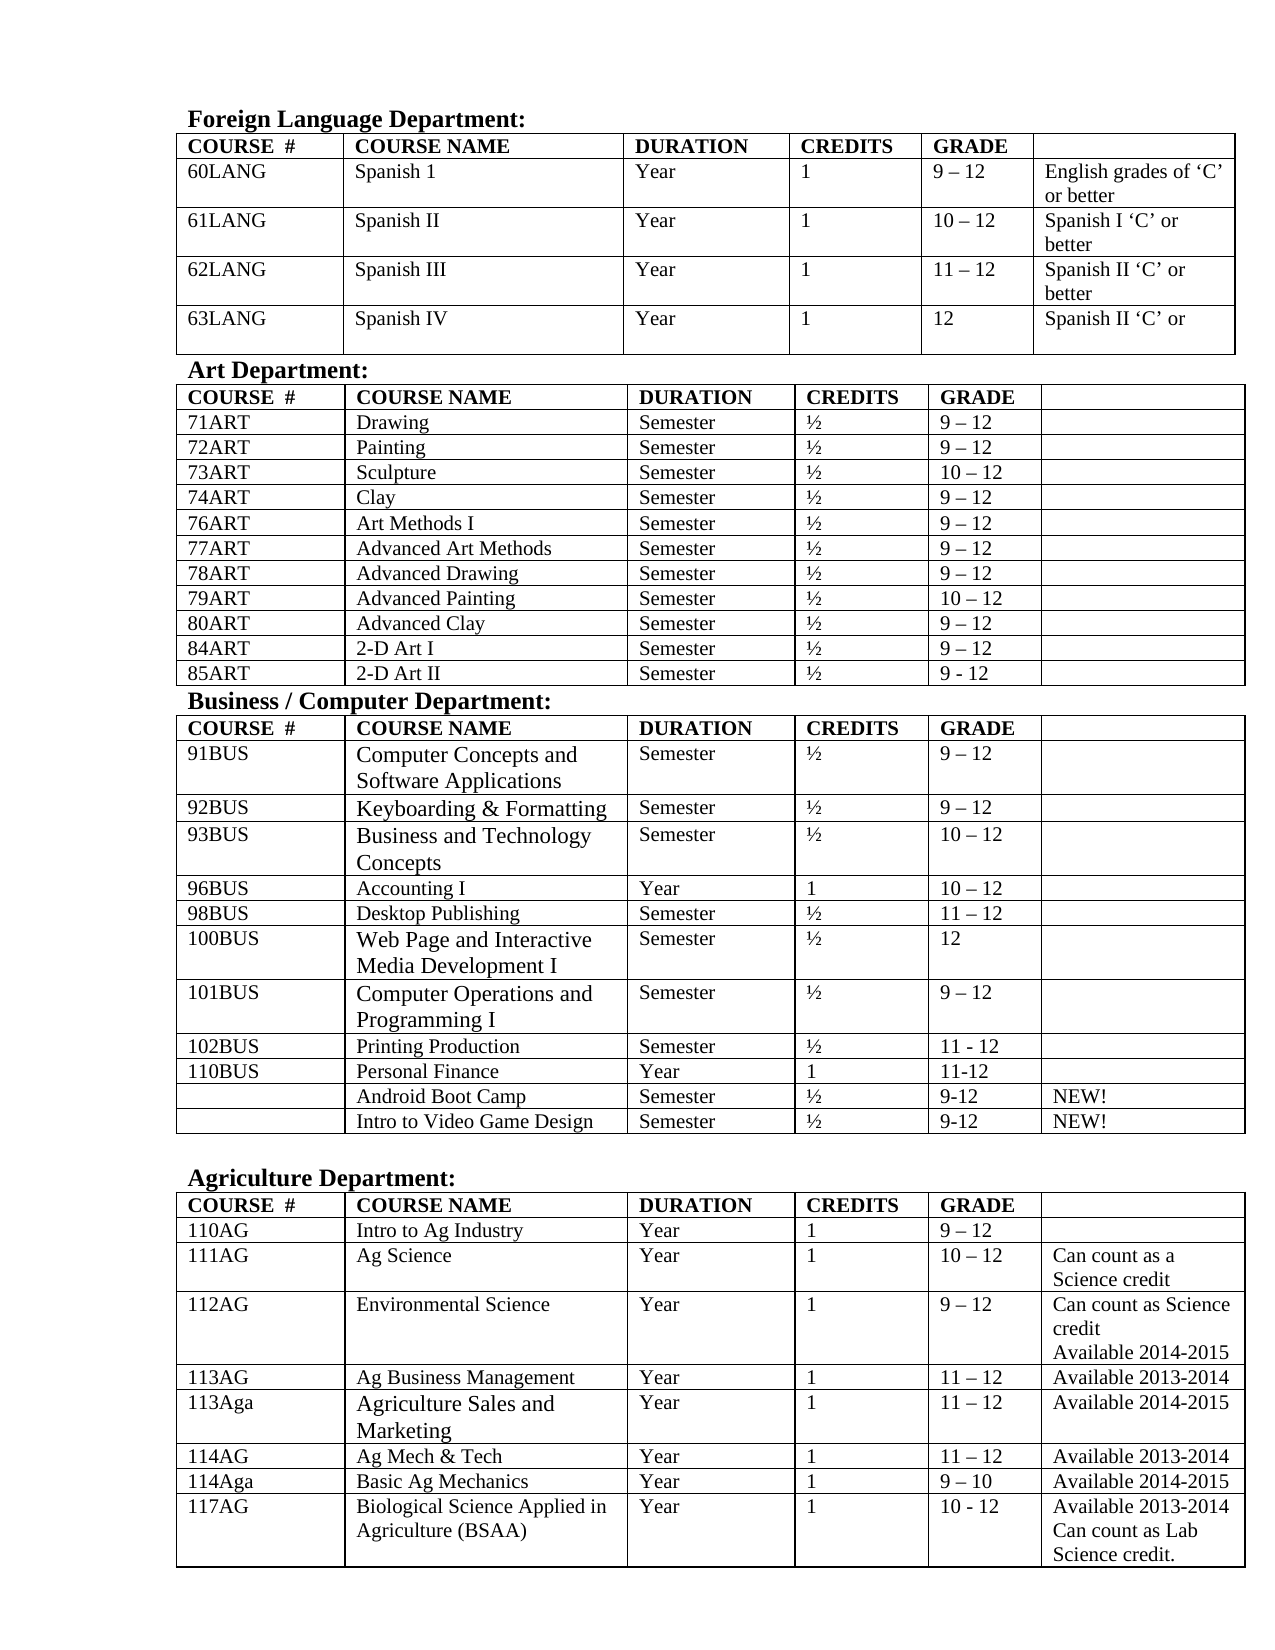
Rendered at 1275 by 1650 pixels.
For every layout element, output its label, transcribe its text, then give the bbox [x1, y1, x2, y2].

table_cell 10 – 12 [922, 208, 1033, 256]
table_cell 1 [790, 257, 921, 305]
table_cell Available 2013-2014 Can count as Lab Science credit. [1042, 1494, 1244, 1566]
table_cell Intro to Ag Industry [346, 1218, 627, 1242]
table_cell Semester [628, 1109, 794, 1133]
table_cell Spanish III [344, 257, 623, 305]
table_cell Spanish IV [344, 306, 623, 354]
table_header GRADE [922, 134, 1033, 158]
table_cell [1042, 485, 1244, 509]
table_cell Year [628, 1243, 794, 1291]
table_cell Year [628, 1494, 794, 1566]
table_cell Year [624, 208, 789, 256]
table_cell Available 2013-2014 [1042, 1444, 1244, 1468]
table_cell Semester [628, 980, 794, 1033]
table_cell Advanced Clay [346, 611, 627, 635]
table_cell ½ [796, 1109, 928, 1133]
table_cell [1042, 586, 1244, 610]
table_cell 10 – 12 [929, 586, 1041, 610]
table_cell Spanish I ‘C’ or better [1034, 208, 1234, 256]
table_cell [1042, 561, 1244, 585]
table_cell Advanced Painting [346, 586, 627, 610]
table_cell [177, 1109, 344, 1133]
table_cell Semester [628, 795, 794, 821]
table_cell Semester [628, 485, 794, 509]
table_cell Keyboarding & Formatting [346, 795, 627, 821]
table_cell 9 – 12 [929, 510, 1041, 534]
table_cell 1 [796, 1059, 928, 1083]
table_cell 2-D Art II [346, 661, 627, 685]
table_cell Semester [628, 510, 794, 534]
table_cell 11 – 12 [922, 257, 1033, 305]
table_cell Semester [628, 410, 794, 434]
table_cell Year [624, 306, 789, 354]
text Foreign Language Department: [187, 104, 1087, 132]
table_cell 114AG [177, 1444, 344, 1468]
table_cell Sculpture [346, 460, 627, 484]
table_cell 63LANG [177, 306, 343, 354]
table_cell 1 [796, 1494, 928, 1566]
table_cell 9 – 12 [929, 795, 1041, 821]
table_cell Semester [628, 536, 794, 559]
table_cell 11 – 12 [929, 1365, 1041, 1389]
table_cell Spanish 1 [344, 159, 623, 207]
table_cell ½ [796, 410, 928, 434]
table_cell [1042, 980, 1244, 1033]
table_cell Spanish II ‘C’ or better [1034, 257, 1234, 305]
table_cell Semester [628, 822, 794, 875]
table_cell [1042, 901, 1244, 925]
table_cell 9 – 12 [922, 159, 1033, 207]
table_cell 9 – 12 [929, 536, 1041, 559]
table_cell 102BUS [177, 1034, 344, 1058]
table_cell Biological Science Applied in Agriculture (BSAA) [346, 1494, 627, 1566]
table_header COURSE # [177, 716, 344, 740]
table_cell Year [628, 1390, 794, 1443]
table_cell 2-D Art I [346, 636, 627, 660]
table_cell 9 – 12 [929, 611, 1041, 635]
table_cell ½ [796, 661, 928, 685]
table_cell Available 2014-2015 [1042, 1390, 1244, 1443]
table_cell [1042, 741, 1244, 794]
table_cell Semester [628, 586, 794, 610]
table_cell Accounting I [346, 876, 627, 900]
table_header COURSE # [177, 134, 343, 158]
table_cell 76ART [177, 510, 344, 534]
table_cell 10 – 12 [929, 822, 1041, 875]
table_cell Available 2014-2015 [1042, 1469, 1244, 1493]
table_cell ½ [796, 980, 928, 1033]
table_cell English grades of ‘C’ or better [1034, 159, 1234, 207]
table_cell ½ [796, 1034, 928, 1058]
table_cell 84ART [177, 636, 344, 660]
table_cell 79ART [177, 586, 344, 610]
table_cell Web Page and Interactive Media Development I [346, 926, 627, 979]
table_cell ½ [796, 510, 928, 534]
table_cell Computer Concepts and Software Applications [346, 741, 627, 794]
table_cell 9 – 12 [929, 636, 1041, 660]
text Agriculture Department: [187, 1163, 1087, 1192]
table_cell ½ [796, 741, 928, 794]
table_cell Semester [628, 460, 794, 484]
table_cell ½ [796, 485, 928, 509]
table_cell Year [624, 257, 789, 305]
table_cell Environmental Science [346, 1292, 627, 1364]
table_header DURATION [624, 134, 789, 158]
table_cell Semester [628, 901, 794, 925]
table_cell Semester [628, 561, 794, 585]
table_cell Clay [346, 485, 627, 509]
table_cell 114Aga [177, 1469, 344, 1493]
table_header CREDITS [796, 716, 928, 740]
table_cell [1042, 1218, 1244, 1242]
table_cell ½ [796, 636, 928, 660]
table_cell Year [628, 1292, 794, 1364]
table_cell 73ART [177, 460, 344, 484]
table_cell 1 [790, 208, 921, 256]
table_cell [1042, 410, 1244, 434]
table_cell Can count as a Science credit [1042, 1243, 1244, 1291]
table_cell 12 [929, 926, 1041, 979]
table_cell 11 – 12 [929, 1390, 1041, 1443]
table_cell Advanced Drawing [346, 561, 627, 585]
table_cell 113Aga [177, 1390, 344, 1443]
table_cell [1042, 510, 1244, 534]
table_header [1034, 134, 1234, 158]
table_cell 80ART [177, 611, 344, 635]
table_cell 9 – 12 [929, 485, 1041, 509]
table_cell 1 [796, 1444, 928, 1468]
table_cell Year [628, 1059, 794, 1083]
table_cell ½ [796, 822, 928, 875]
table_cell 9 – 12 [929, 435, 1041, 459]
table_cell 100BUS [177, 926, 344, 979]
table_header DURATION [628, 716, 794, 740]
table_cell 11-12 [929, 1059, 1041, 1083]
table_cell 10 – 12 [929, 1243, 1041, 1291]
table_cell 85ART [177, 661, 344, 685]
table_cell 91BUS [177, 741, 344, 794]
table_cell Computer Operations and Programming I [346, 980, 627, 1033]
table_cell 1 [796, 1365, 928, 1389]
table_cell Year [628, 1444, 794, 1468]
table_cell [177, 1084, 344, 1108]
table_header GRADE [929, 716, 1041, 740]
table_cell Desktop Publishing [346, 901, 627, 925]
table_cell Year [628, 876, 794, 900]
table_cell 1 [796, 1390, 928, 1443]
table_cell 1 [796, 1218, 928, 1242]
table_cell Ag Mech & Tech [346, 1444, 627, 1468]
table_header [1042, 385, 1244, 409]
table_cell 9 – 12 [929, 410, 1041, 434]
table_cell ½ [796, 586, 928, 610]
table_cell Spanish II [344, 208, 623, 256]
table_cell NEW! [1042, 1084, 1244, 1108]
table_cell Printing Production [346, 1034, 627, 1058]
table_cell 110BUS [177, 1059, 344, 1083]
table_cell 1 [796, 1469, 928, 1493]
table_header COURSE NAME [346, 1193, 627, 1217]
table_cell Semester [628, 1084, 794, 1108]
table_cell Semester [628, 636, 794, 660]
table_cell Art Methods I [346, 510, 627, 534]
table_cell ½ [796, 611, 928, 635]
table_cell NEW! [1042, 1109, 1244, 1133]
table_cell 11 - 12 [929, 1034, 1041, 1058]
table_cell 10 – 12 [929, 876, 1041, 900]
table_cell ½ [796, 435, 928, 459]
table_header CREDITS [790, 134, 921, 158]
table_cell 11 – 12 [929, 1444, 1041, 1468]
table_cell 92BUS [177, 795, 344, 821]
table_cell 93BUS [177, 822, 344, 875]
table_cell Semester [628, 926, 794, 979]
table_cell 72ART [177, 435, 344, 459]
text Art Department: [187, 355, 1087, 384]
table_header COURSE NAME [346, 716, 627, 740]
table_cell 9 – 12 [929, 561, 1041, 585]
table_cell Semester [628, 661, 794, 685]
table_cell 1 [790, 159, 921, 207]
table_cell Ag Science [346, 1243, 627, 1291]
table_cell Drawing [346, 410, 627, 434]
table_cell 112AG [177, 1292, 344, 1364]
table_cell Agriculture Sales and Marketing [346, 1390, 627, 1443]
table_cell Semester [628, 741, 794, 794]
table_header COURSE NAME [346, 385, 627, 409]
table_cell ½ [796, 926, 928, 979]
table_header COURSE # [177, 385, 344, 409]
table_cell ½ [796, 1084, 928, 1108]
table_cell Semester [628, 435, 794, 459]
table_cell [1042, 636, 1244, 660]
table_cell ½ [796, 460, 928, 484]
table_cell [1042, 460, 1244, 484]
table_cell Business and Technology Concepts [346, 822, 627, 875]
table_cell Intro to Video Game Design [346, 1109, 627, 1133]
table_cell 9 – 12 [929, 741, 1041, 794]
table_cell Year [628, 1218, 794, 1242]
table_cell ½ [796, 795, 928, 821]
table_cell [1042, 661, 1244, 685]
table_cell ½ [796, 901, 928, 925]
table_cell ½ [796, 536, 928, 559]
table_cell 113AG [177, 1365, 344, 1389]
table_cell 78ART [177, 561, 344, 585]
table_cell [1042, 926, 1244, 979]
table_cell [1042, 876, 1244, 900]
table_cell [1042, 435, 1244, 459]
table_cell 1 [790, 306, 921, 354]
table_header COURSE NAME [344, 134, 623, 158]
table_cell [1042, 611, 1244, 635]
table_cell Semester [628, 611, 794, 635]
table_cell 71ART [177, 410, 344, 434]
table_cell Can count as Science credit Available 2014-2015 [1042, 1292, 1244, 1364]
table_cell 11 – 12 [929, 901, 1041, 925]
table_cell 12 [922, 306, 1033, 354]
table_header DURATION [628, 385, 794, 409]
table_cell 9 – 12 [929, 980, 1041, 1033]
table_cell 1 [796, 1292, 928, 1364]
table_header COURSE # [177, 1193, 344, 1217]
table_header CREDITS [796, 1193, 928, 1217]
table_header [1042, 1193, 1244, 1217]
table_cell Spanish II ‘C’ or [1034, 306, 1234, 354]
table_cell Ag Business Management [346, 1365, 627, 1389]
table_header GRADE [929, 385, 1041, 409]
table_cell 61LANG [177, 208, 343, 256]
table_cell 110AG [177, 1218, 344, 1242]
table_cell 9 – 12 [929, 1218, 1041, 1242]
table_cell 96BUS [177, 876, 344, 900]
table_header [1042, 716, 1244, 740]
table_cell 101BUS [177, 980, 344, 1033]
table_cell Advanced Art Methods [346, 536, 627, 559]
table_header GRADE [929, 1193, 1041, 1217]
table_cell 9 – 10 [929, 1469, 1041, 1493]
table_cell 60LANG [177, 159, 343, 207]
table_cell 9 - 12 [929, 661, 1041, 685]
table_cell [1042, 536, 1244, 559]
table_cell 10 - 12 [929, 1494, 1041, 1566]
table_cell 1 [796, 1243, 928, 1291]
table_cell Personal Finance [346, 1059, 627, 1083]
table_cell [1042, 1059, 1244, 1083]
table_cell 74ART [177, 485, 344, 509]
table_cell 111AG [177, 1243, 344, 1291]
table_cell 9-12 [929, 1109, 1041, 1133]
table_header CREDITS [796, 385, 928, 409]
table_cell Semester [628, 1034, 794, 1058]
table_cell 77ART [177, 536, 344, 559]
table_cell Year [624, 159, 789, 207]
table_cell [1042, 1034, 1244, 1058]
table_cell 10 – 12 [929, 460, 1041, 484]
table_cell 9 – 12 [929, 1292, 1041, 1364]
table_cell 9-12 [929, 1084, 1041, 1108]
table_cell [1042, 822, 1244, 875]
table_cell Year [628, 1365, 794, 1389]
table_header DURATION [628, 1193, 794, 1217]
table_cell Year [628, 1469, 794, 1493]
table_cell 1 [796, 876, 928, 900]
table_cell Painting [346, 435, 627, 459]
table_cell Available 2013-2014 [1042, 1365, 1244, 1389]
table_cell 98BUS [177, 901, 344, 925]
table_cell 117AG [177, 1494, 344, 1566]
table_cell [1042, 795, 1244, 821]
table_cell Basic Ag Mechanics [346, 1469, 627, 1493]
table_cell 62LANG [177, 257, 343, 305]
text Business / Computer Department: [187, 686, 1087, 715]
table_cell Android Boot Camp [346, 1084, 627, 1108]
table_cell ½ [796, 561, 928, 585]
